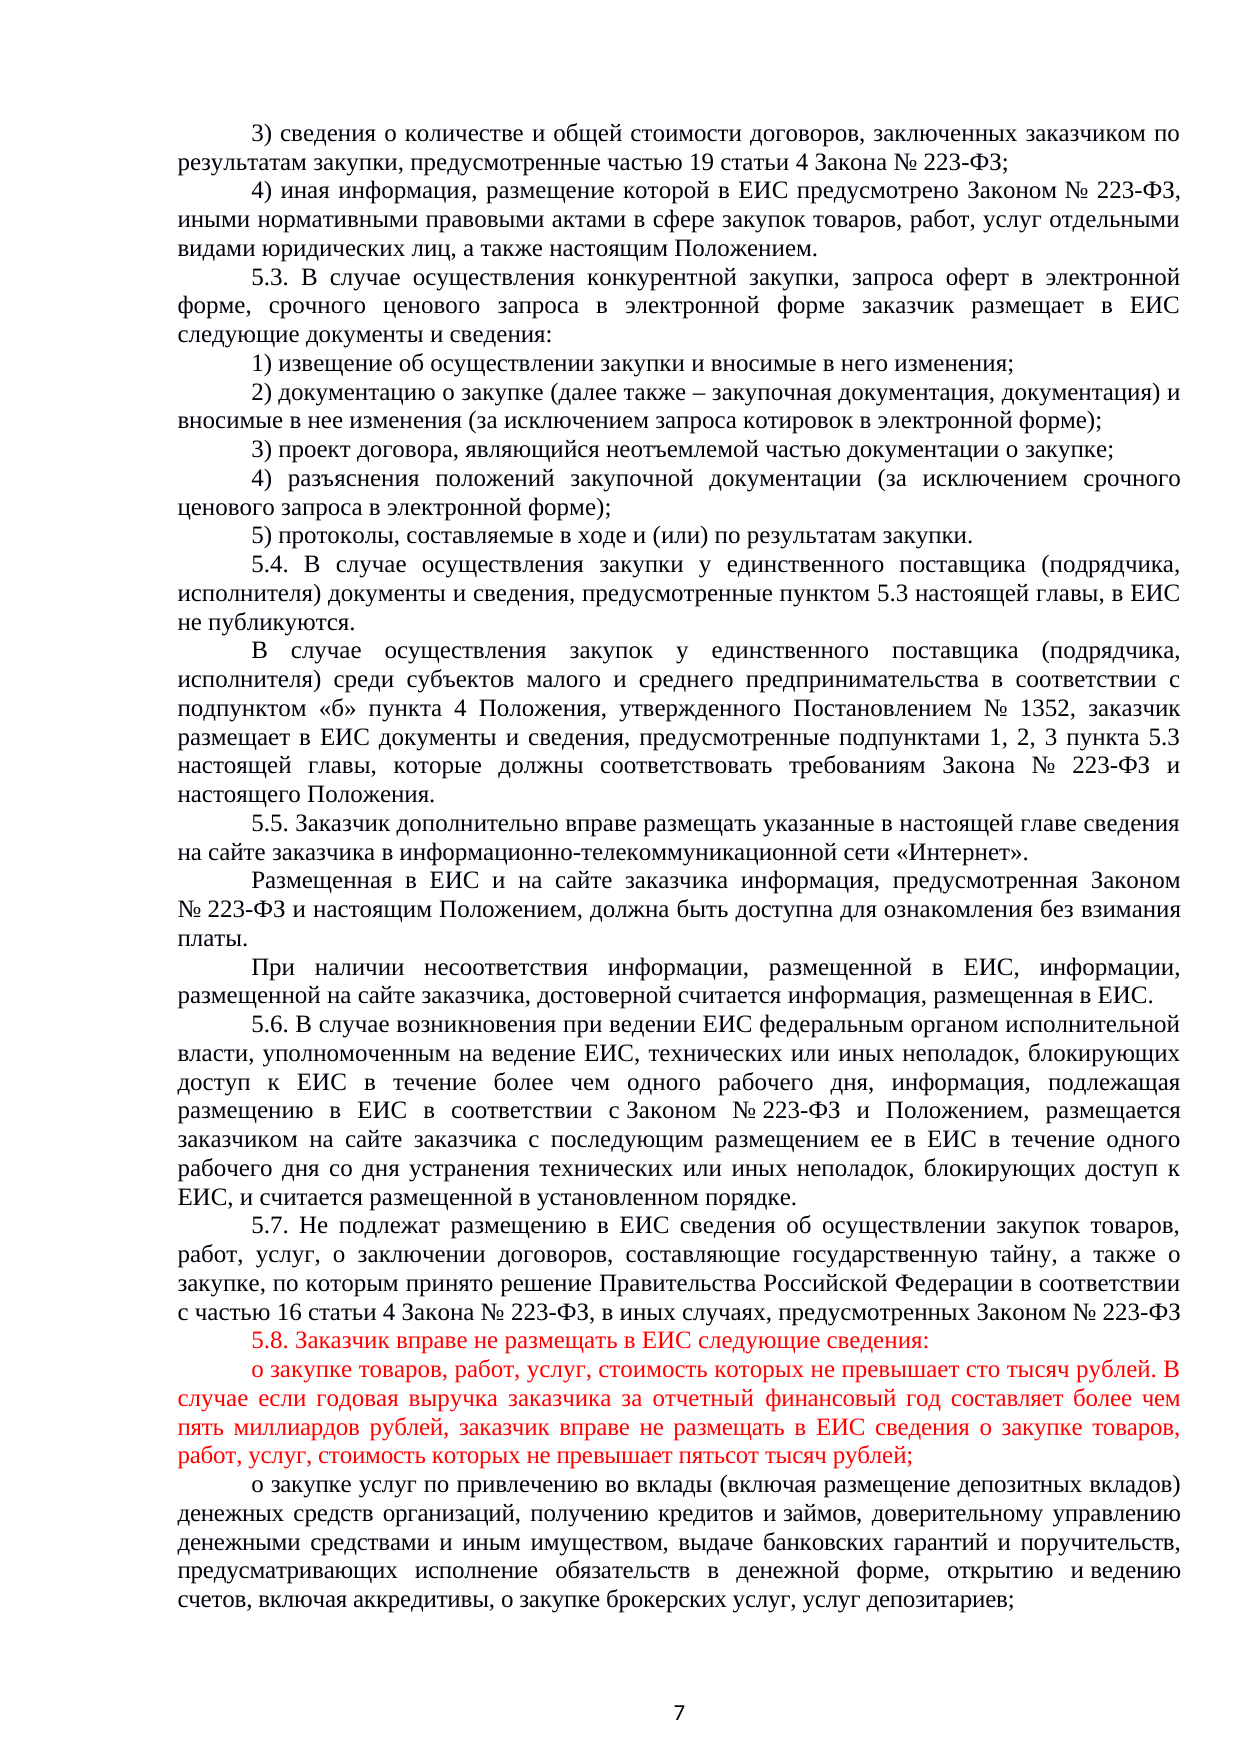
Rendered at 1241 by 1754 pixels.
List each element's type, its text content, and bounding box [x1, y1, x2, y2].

text 5) протоколы, составляемые в ходе и (или) по результатам закупки. [177, 521, 1181, 549]
text Размещенная в ЕИС и на сайте заказчика информация, предусмотренная Законом № 223-ФЗ и настоящим Положением, должна быть доступна для ознакомления без взимания платы. [177, 866, 1181, 952]
text В случае осуществления закупок у единственного поставщика (подрядчика, исполнителя) среди субъектов малого и среднего предпринимательства в соответствии с подпунктом «б» пункта 4 Положения, утвержденного Постановлением № 1352, заказчик размещает в ЕИС документы и сведения, предусмотренные подпунктами 1, 2, 3 пункта 5.3 настоящей главы, которые должны соответствовать требованиям Закона № 223-ФЗ и настоящего Положения. [177, 636, 1181, 808]
text 5.6. В случае возникновения при ведении ЕИС федеральным органом исполнительной власти, уполномоченным на ведение ЕИС, технических или иных неполадок, блокирующих доступ к ЕИС в течение более чем одного рабочего дня, информация, подлежащая размещению в ЕИС в соответствии с Законом № 223-ФЗ и Положением, размещается заказчиком на сайте заказчика с последующим размещением ее в ЕИС в течение одного рабочего дня со дня устранения технических или иных неполадок, блокирующих доступ к ЕИС, и считается размещенной в установленном порядке. [177, 1009, 1181, 1211]
text 3) проект договора, являющийся неотъемлемой частью документации о закупке; [177, 434, 1181, 463]
text 4) иная информация, размещение которой в ЕИС предусмотрено Законом № 223-ФЗ, иными нормативными правовыми актами в сфере закупок товаров, работ, услуг отдельными видами юридических лиц, а также настоящим Положением. [177, 176, 1181, 262]
text 5.8. Заказчик вправе не размещать в ЕИС следующие сведения: [177, 1326, 1181, 1354]
text 2) документацию о закупке (далее также – закупочная документация, документация) и вносимые в нее изменения (за исключением запроса котировок в электронной форме); [177, 377, 1181, 434]
text 3) сведения о количестве и общей стоимости договоров, заключенных заказчиком по результатам закупки, предусмотренные частью 19 статьи 4 Закона № 223-ФЗ; [177, 118, 1181, 176]
text 4) разъяснения положений закупочной документации (за исключением срочного ценового запроса в электронной форме); [177, 463, 1181, 521]
text 5.4. В случае осуществления закупки у единственного поставщика (подрядчика, исполнителя) документы и сведения, предусмотренные пунктом 5.3 настоящей главы, в ЕИС не публикуются. [177, 549, 1181, 636]
text 1) извещение об осуществлении закупки и вносимые в него изменения; [177, 348, 1181, 377]
text о закупке товаров, работ, услуг, стоимость которых не превышает сто тысяч рублей. В случае если годовая выручка заказчика за отчетный финансовый год составляет более чем пять миллиардов рублей, заказчик вправе не размещать в ЕИС сведения о закупке товаров, работ, услуг, стоимость которых не превышает пятьсот тысяч рублей; [177, 1354, 1181, 1469]
text 5.5. Заказчик дополнительно вправе размещать указанные в настоящей главе сведения на сайте заказчика в информационно-телекоммуникационной сети «Интернет». [177, 808, 1181, 866]
text При наличии несоответствия информации, размещенной в ЕИС, информации, размещенной на сайте заказчика, достоверной считается информация, размещенная в ЕИС. [177, 952, 1181, 1009]
text 5.3. В случае осуществления конкурентной закупки, запроса оферт в электронной форме, срочного ценового запроса в электронной форме заказчик размещает в ЕИС следующие документы и сведения: [177, 262, 1181, 348]
text о закупке услуг по привлечению во вклады (включая размещение депозитных вкладов) денежных средств организаций, получению кредитов и займов, доверительному управлению денежными средствами и иным имуществом, выдаче банковских гарантий и поручительств, предусматривающих исполнение обязательств в денежной форме, открытию и ведению счетов, включая аккредитивы, о закупке брокерских услуг, услуг депозитариев; [177, 1469, 1181, 1613]
text 5.7. Не подлежат размещению в ЕИС сведения об осуществлении закупок товаров, работ, услуг, о заключении договоров, составляющие государственную тайну, а также о закупке, по которым принято решение Правительства Российской Федерации в соответствии с частью 16 статьи 4 Закона № 223-ФЗ, в иных случаях, предусмотренных Законом № 223-ФЗ [177, 1211, 1181, 1326]
